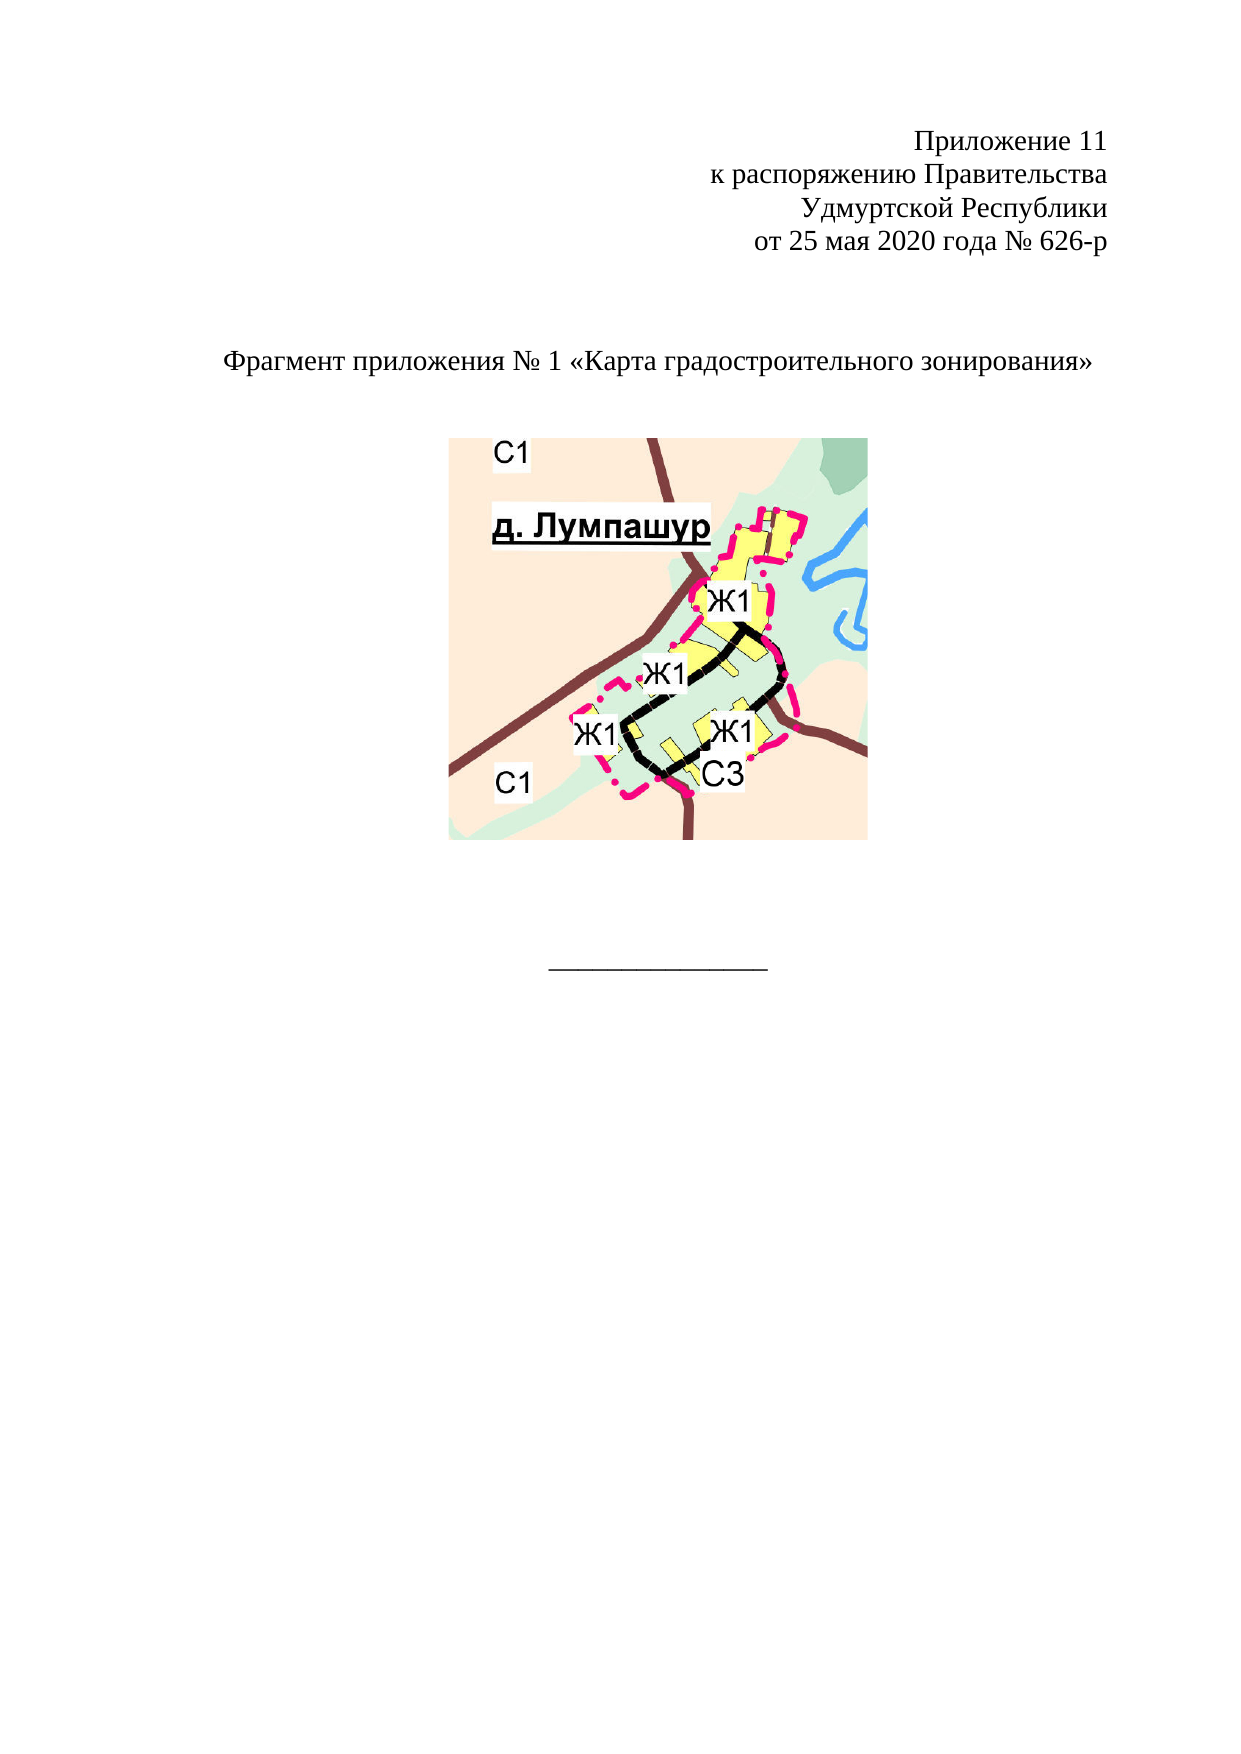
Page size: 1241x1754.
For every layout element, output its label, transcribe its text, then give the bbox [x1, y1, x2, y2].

picture [448, 438, 868, 840]
text Фрагмент приложения № 1 «Карта градостроительного зонирования» [124, 343, 1192, 377]
text _______________ [124, 940, 1192, 973]
